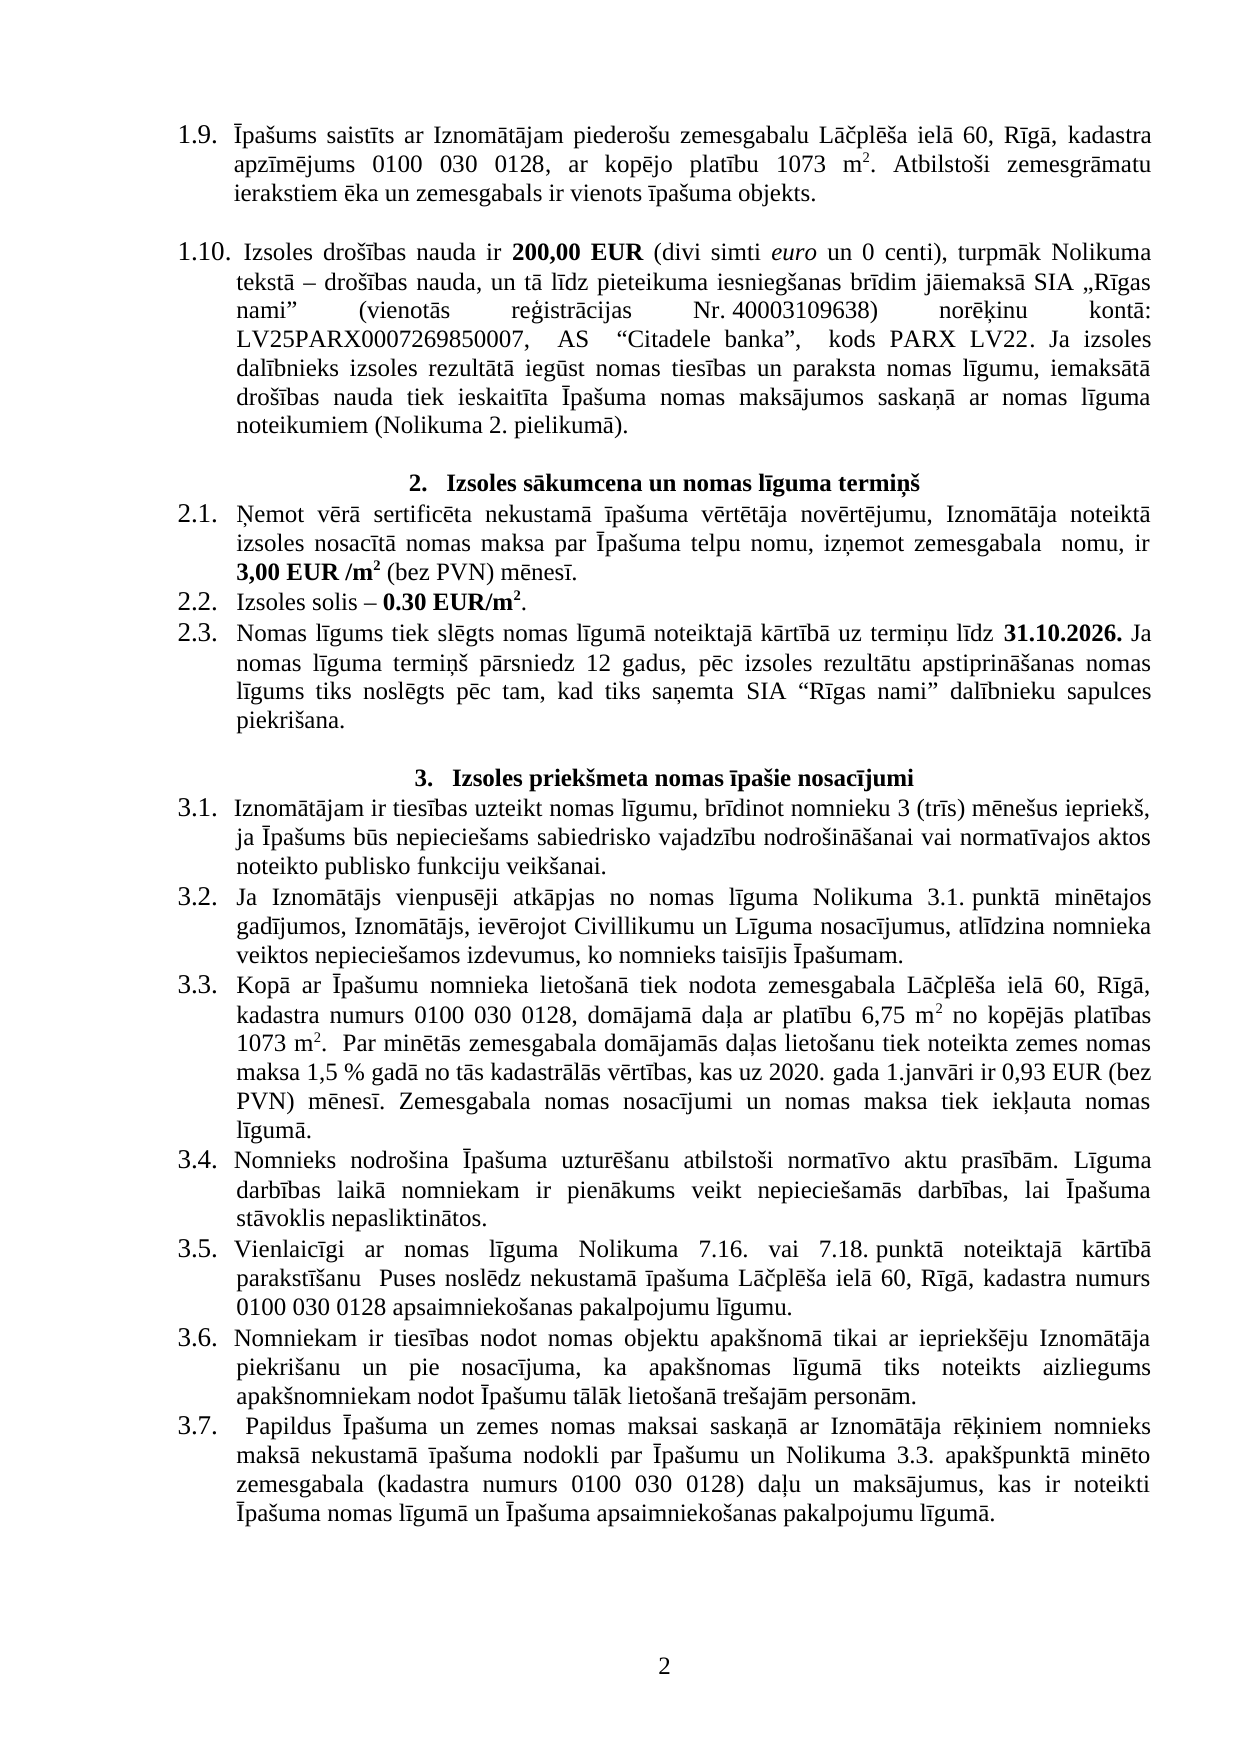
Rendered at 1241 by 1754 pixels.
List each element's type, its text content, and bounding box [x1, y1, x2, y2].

list Kopā ar Īpašumu nomnieka lietošanā tiek nodota zemesgabala Lāčplēša ielā 60, Rīgā, kadastra numurs 0100 030 0128, domājamā daļa ar platību 6,75 m2 no kopējās platības 1073 m2. Par minētās zemesgabala domājamās daļas lietošanu tiek noteikta zemes nomas maksa 1,5 % gadā no tās kadastrālās vērtības, kas uz 2020. gada 1.janvāri ir 0,93 EUR (bez PVN) mēnesī. Zemesgabala nomas nosacījumi un nomas maksa tiek iekļauta nomas līgumā. [177, 969, 1152, 1143]
list Īpašums saistīts ar Iznomātājam piederošu zemesgabalu Lāčplēša ielā 60, Rīgā, kadastra apzīmējums 0100 030 0128, ar kopējo platību . Atbilstoši zemesgrāmatu ierakstiem ēka un zemesgabals ir vienots īpašuma objekts. [177, 118, 1152, 207]
list Ņemot vērā sertificēta nekustamā īpašuma vērtētāja novērtējumu, Iznomātāja noteiktā izsoles nosacītā nomas maksa par Īpašuma telpu nomu, izņemot zemesgabala nomu, ir 3,00 EUR /m2 (bez PVN) mēnesī. [177, 497, 1152, 585]
list Iznomātājam ir tiesības uzteikt nomas līgumu, brīdinot nomnieku 3 (trīs) mēnešus iepriekš, ja Īpašums būs nepieciešams sabiedrisko vajadzību nodrošināšanai vai normatīvajos aktos noteikto publisko funkciju veikšanai. [177, 791, 1152, 880]
list Izsoles drošības nauda ir 200,00 EUR (divi simti euro un 0 centi), turpmāk Nolikuma tekstā – drošības nauda, un tā līdz pieteikuma iesniegšanas brīdim jāiemaksā SIA „Rīgas nami” (vienotās reģistrācijas Nr. 40003109638) norēķinu kontā: LV25PARX0007269850007, AS “Citadele banka”, kods PARX LV22. Ja izsoles dalībnieks izsoles rezultātā iegūst nomas tiesības un paraksta nomas līgumu, iemaksātā drošības nauda tiek ieskaitīta Īpašuma nomas maksājumos saskaņā ar nomas līguma noteikumiem (Nolikuma 2. pielikumā). [177, 236, 1152, 439]
list Nomas līgums tiek slēgts nomas līgumā noteiktajā kārtībā uz termiņu līdz 31.10.2026. Ja nomas līguma termiņš pārsniedz 12 gadus, pēc izsoles rezultātu apstiprināšanas nomas līgums tiks noslēgts pēc tam, kad tiks saņemta SIA “Rīgas nami” dalībnieku sapulces piekrišana. [177, 616, 1152, 734]
list Nomnieks nodrošina Īpašuma uzturēšanu atbilstoši normatīvo aktu prasībām. Līguma darbības laikā nomniekam ir pienākums veikt nepieciešamās darbības, lai Īpašuma stāvoklis nepasliktinātos. [177, 1143, 1152, 1232]
list Izsoles priekšmeta nomas īpašie nosacījumi [162, 763, 1152, 791]
list Nomniekam ir tiesības nodot nomas objektu apakšnomā tikai ar iepriekšēju Iznomātāja piekrišanu un pie nosacījuma, ka apakšnomas līgumā tiks noteikts aizliegums apakšnomniekam nodot Īpašumu tālāk lietošanā trešajām personām. [177, 1321, 1152, 1409]
list Izsoles sākumcena un nomas līguma termiņš [162, 468, 1152, 497]
list Izsoles solis – 0.30 EUR/m2. [177, 585, 1152, 616]
list Vienlaicīgi ar nomas līguma Nolikuma 7.16. vai 7.18. punktā noteiktajā kārtībā parakstīšanu Puses noslēdz nekustamā īpašuma Lāčplēša ielā 60, Rīgā, kadastra numurs 0100 030 0128 apsaimniekošanas pakalpojumu līgumu. [177, 1232, 1152, 1321]
list Papildus Īpašuma un zemes nomas maksai saskaņā ar Iznomātāja rēķiniem nomnieks maksā nekustamā īpašuma nodokli par Īpašumu un Nolikuma 3.3. apakšpunktā minēto zemesgabala (kadastra numurs 0100 030 0128) daļu un maksājumus, kas ir noteikti Īpašuma nomas līgumā un Īpašuma apsaimniekošanas pakalpojumu līgumā. [177, 1409, 1152, 1527]
list Ja Iznomātājs vienpusēji atkāpjas no nomas līguma Nolikuma 3.1. punktā minētajos gadījumos, Iznomātājs, ievērojot Civillikumu un Līguma nosacījumus, atlīdzina nomnieka veiktos nepieciešamos izdevumus, ko nomnieks taisījis Īpašumam. [177, 880, 1152, 969]
